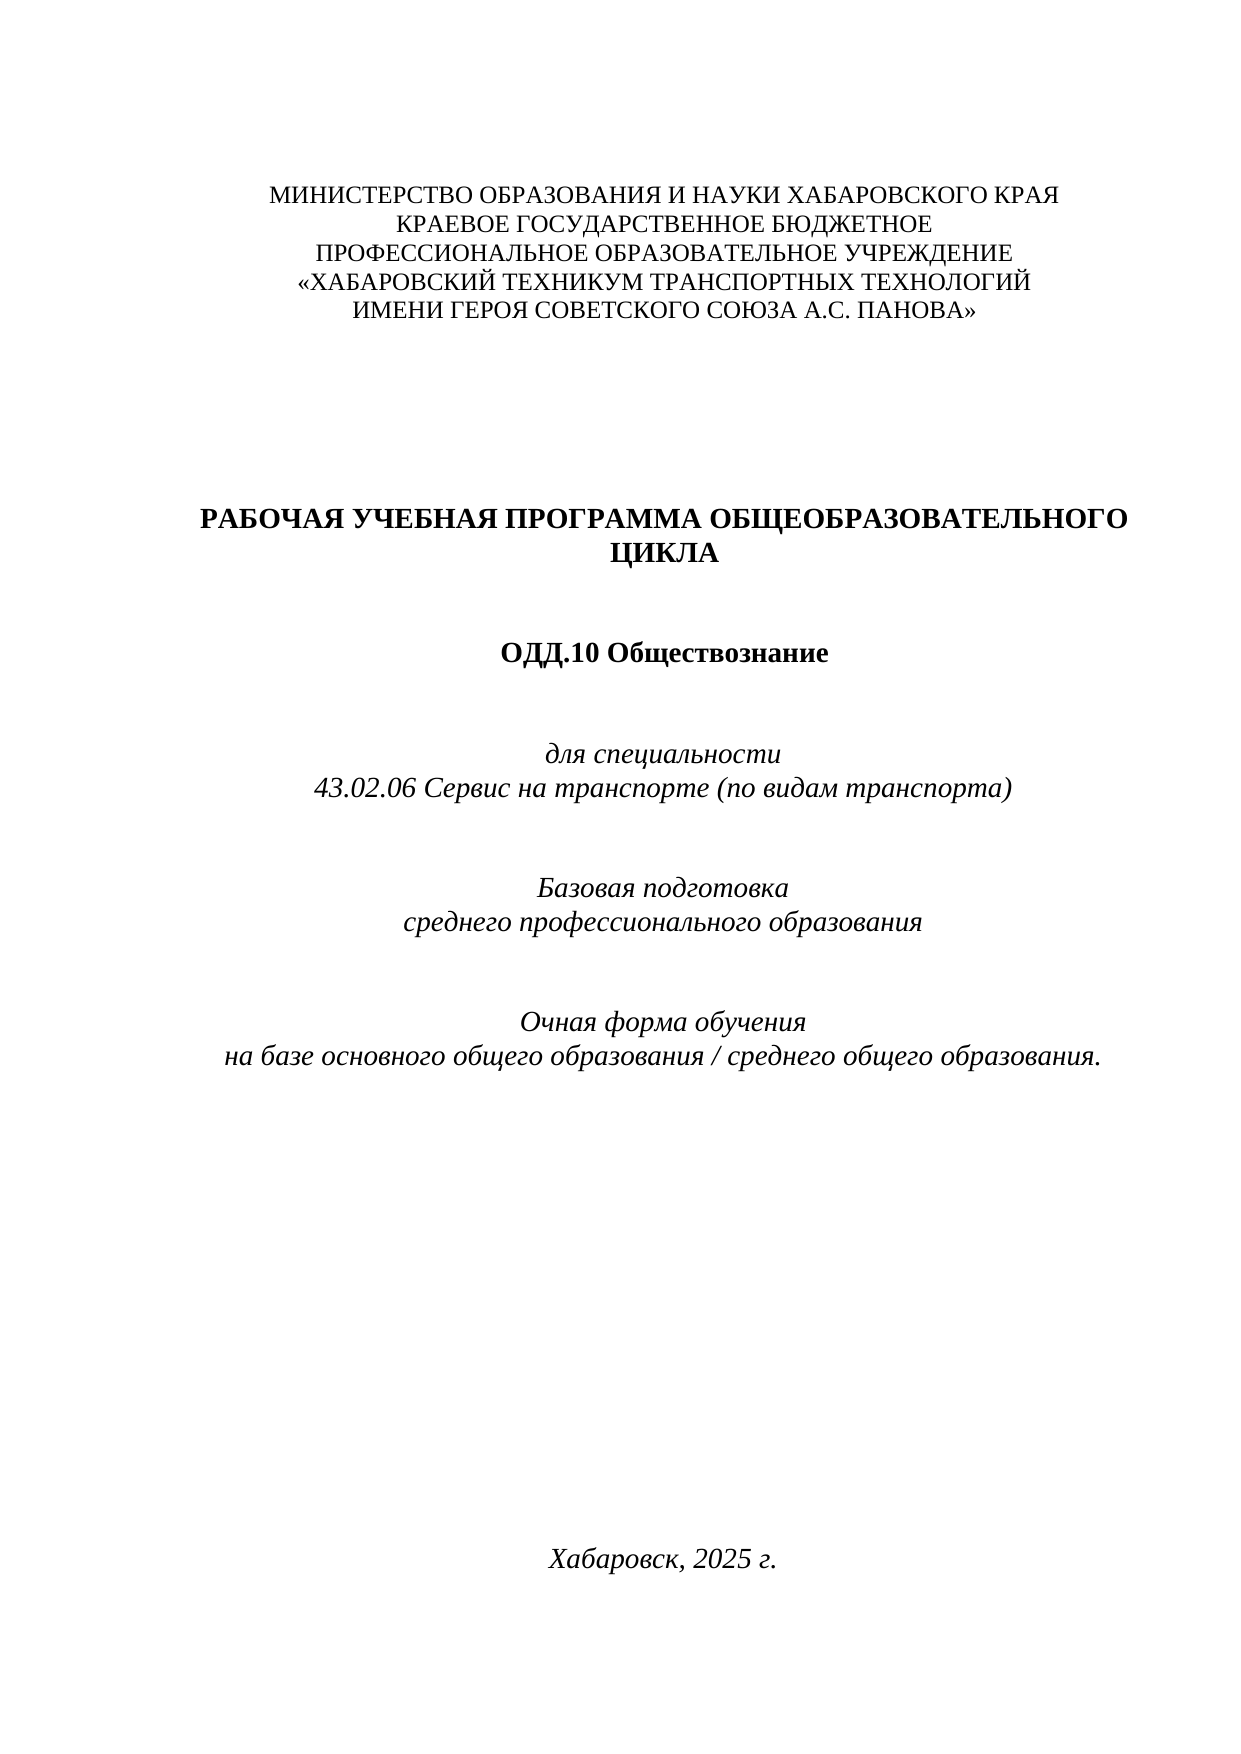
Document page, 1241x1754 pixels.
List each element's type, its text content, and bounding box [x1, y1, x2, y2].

text ИМЕНИ ГЕРОЯ СОВЕТСКОГО СОЮЗА А.С. ПАНОВА» [177, 295, 1152, 324]
text ПРОФЕССИОНАЛЬНОЕ ОБРАЗОВАТЕЛЬНОЕ УЧРЕЖДЕНИЕ [177, 238, 1152, 267]
text Очная форма обучения [177, 1004, 1152, 1038]
text Хабаровск, 2025 г. [177, 1541, 1152, 1575]
text «ХАБАРОВСКИЙ ТЕХНИКУМ ТРАНСПОРТНЫХ ТЕХНОЛОГИЙ [177, 267, 1152, 295]
text МИНИСТЕРСТВО ОБРАЗОВАНИЯ И НАУКИ ХАБАРОВСКОГО КРАЯ [177, 180, 1152, 209]
text ОДД.10 Обществознание [177, 636, 1152, 669]
text для специальности [177, 736, 1152, 770]
text Базовая подготовка [177, 870, 1152, 904]
text на базе основного общего образования / среднего общего образования. [177, 1038, 1152, 1072]
text РАБОЧАЯ УЧЕБНАЯ ПРОГРАММА ОБЩЕОБРАЗОВАТЕЛЬНОГО ЦИКЛА [177, 501, 1152, 568]
text среднего профессионального образования [177, 904, 1152, 937]
text КРАЕВОЕ ГОСУДАРСТВЕННОЕ БЮДЖЕТНОЕ [177, 209, 1152, 238]
text 43.02.06 Сервис на транспорте (по видам транспорта) [177, 770, 1152, 803]
